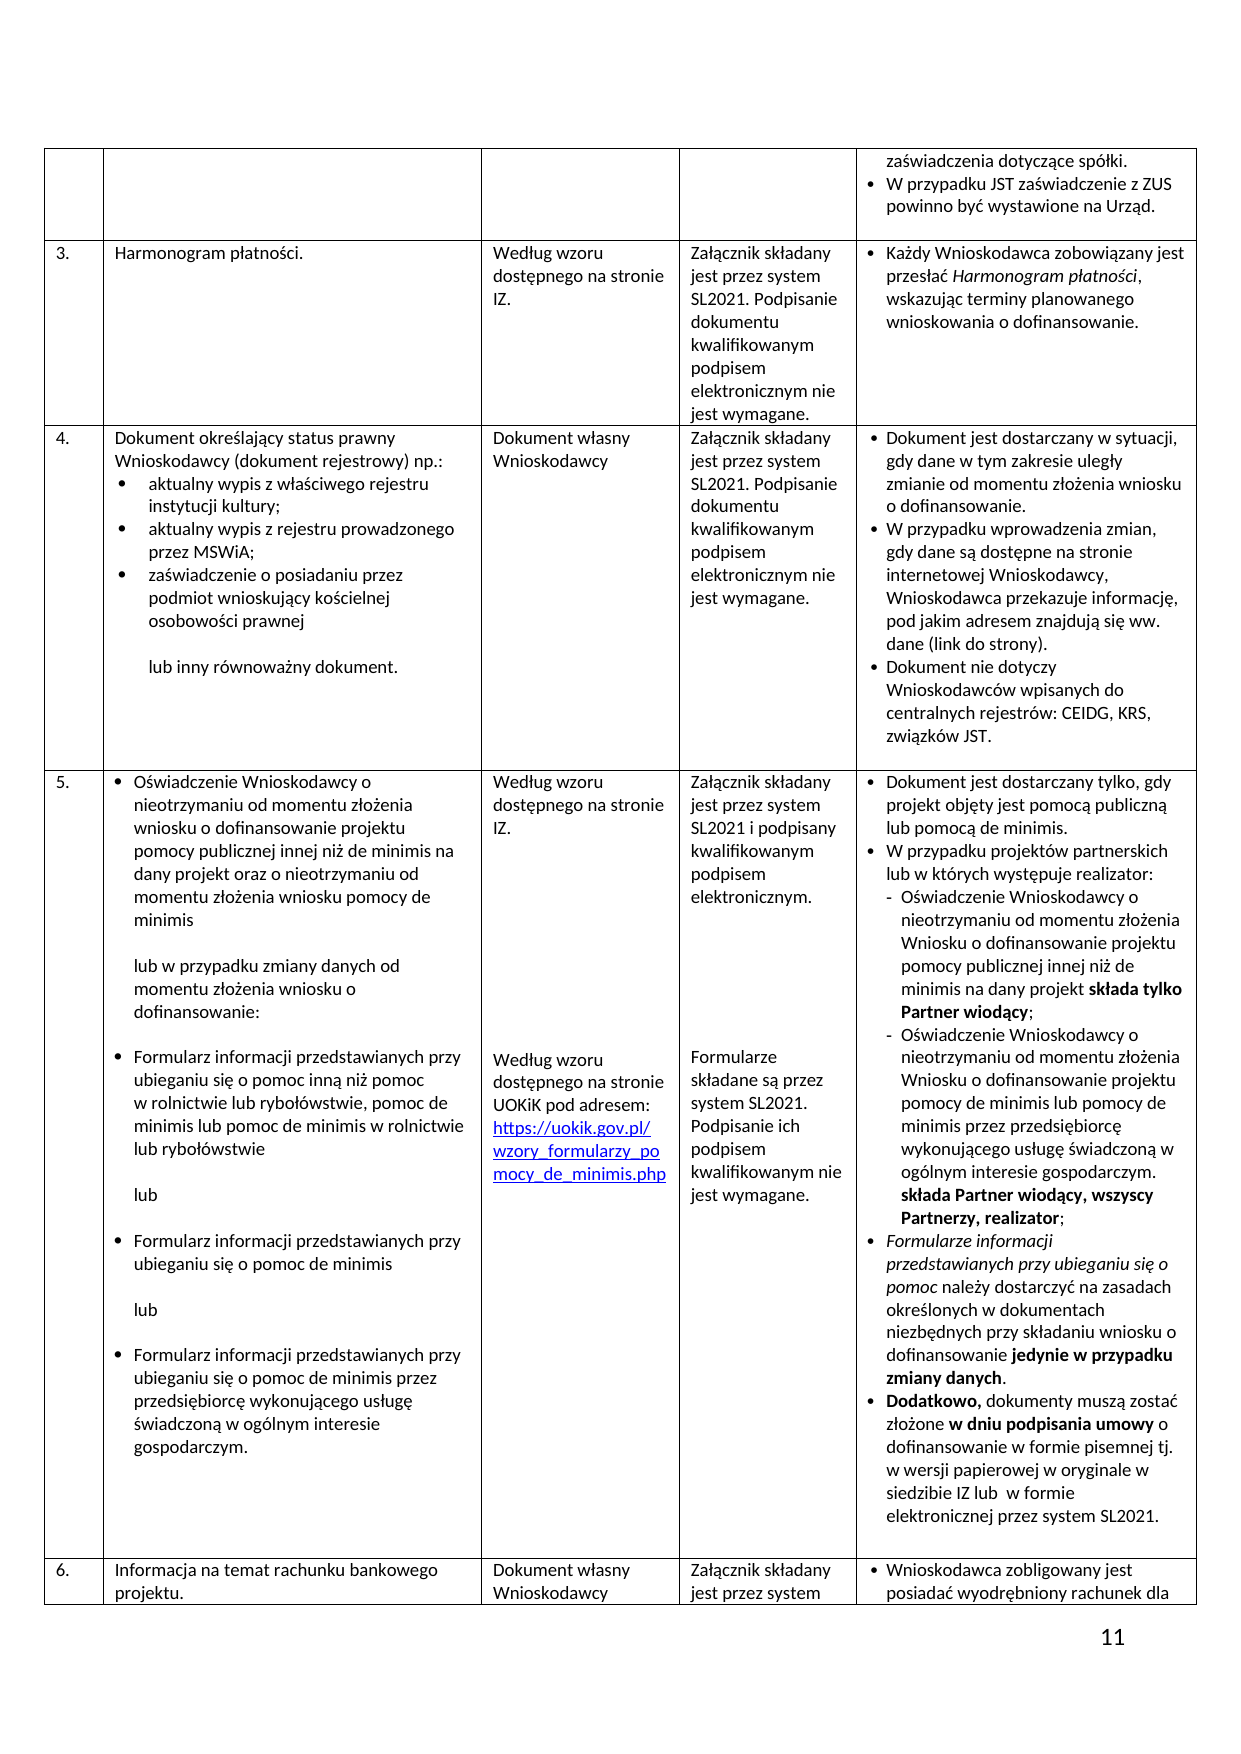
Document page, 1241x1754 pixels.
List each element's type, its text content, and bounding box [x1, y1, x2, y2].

table_cell Harmonogram płatności. [104, 241, 481, 425]
table_cell Według wzoru dostępnego na stronie IZ. Według wzoru dostępnego na stronie UOKiK pod adresem: https://uokik.gov.pl/wzory_formularzy_pomocy_de_minimis.php [482, 771, 679, 1557]
table_cell Załącznik składany jest przez system SL2021. Podpisanie dokumentu kwalifikowanym podpisem elektronicznym nie jest wymagane. [680, 241, 856, 425]
table_cell Dokument określający status prawny Wnioskodawcy (dokument rejestrowy) np.: aktualny wypis z właściwego rejestru instytucji kultury; aktualny wypis z rejestru prowadzonego przez MSWiA; zaświadczenie o posiadaniu przez podmiot wnioskujący kościelnej osobowości prawnej lub inny równoważny dokument. [104, 426, 481, 769]
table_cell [104, 1559, 481, 1604]
table_cell Każdy Wnioskodawca zobowiązany jest przesłać Harmonogram płatności, wskazując terminy planowanego wnioskowania o dofinansowanie. [857, 241, 1196, 425]
table_cell 5. [45, 771, 103, 1557]
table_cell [857, 149, 1196, 240]
table_cell 3. [45, 241, 103, 425]
table_cell 6. [45, 1559, 103, 1604]
table_cell Oświadczenie Wnioskodawcy o nieotrzymaniu od momentu złożenia wniosku o dofinansowanie projektu pomocy publicznej innej niż de minimis na dany projekt oraz o nieotrzymaniu od momentu złożenia wniosku pomocy de minimis lub w przypadku zmiany danych od momentu złożenia wniosku o dofinansowanie: Formularz informacji przedstawianych przy ubieganiu się o pomoc inną niż pomoc w rolnictwie lub rybołówstwie, pomoc de minimis lub pomoc de minimis w rolnictwie lub rybołówstwie lub Formularz informacji przedstawianych przy ubieganiu się o pomoc de minimis lub Formularz informacji przedstawianych przy ubieganiu się o pomoc de minimis przez przedsiębiorcę wykonującego usługę świadczoną w ogólnym interesie gospodarczym. [104, 771, 481, 1557]
table_cell 2. [45, 149, 103, 240]
table_cell Załącznik składany jest przez system SL2021 i podpisany kwalifikowanym podpisem elektronicznym. Formularze składane są przez system SL2021. Podpisanie ich podpisem kwalifikowanym nie jest wymagane. [680, 771, 856, 1557]
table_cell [482, 149, 679, 240]
table_cell Załącznik składany jest przez system SL2021. Podpisanie dokumentu kwalifikowanym podpisem elektronicznym nie jest wymagane. [680, 426, 856, 769]
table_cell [104, 149, 481, 240]
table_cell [680, 1559, 856, 1604]
table_cell Dokument jest dostarczany w sytuacji, gdy dane w tym zakresie uległy zmianie od momentu złożenia wniosku o dofinansowanie. W przypadku wprowadzenia zmian, gdy dane są dostępne na stronie internetowej Wnioskodawcy, Wnioskodawca przekazuje informację, pod jakim adresem znajdują się ww. dane (link do strony). Dokument nie dotyczy Wnioskodawców wpisanych do centralnych rejestrów: CEIDG, KRS, związków JST. [857, 426, 1196, 769]
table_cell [680, 149, 856, 240]
table_cell Według wzoru dostępnego na stronie IZ. [482, 241, 679, 425]
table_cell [482, 1559, 679, 1604]
table_cell Dokument własny Wnioskodawcy [482, 426, 679, 769]
table_cell Dokument jest dostarczany tylko, gdy projekt objęty jest pomocą publiczną lub pomocą de minimis. W przypadku projektów partnerskich lub w których występuje realizator: Oświadczenie Wnioskodawcy o nieotrzymaniu od momentu złożenia Wniosku o dofinansowanie projektu pomocy publicznej innej niż de minimis na dany projekt składa tylko Partner wiodący; Oświadczenie Wnioskodawcy o nieotrzymaniu od momentu złożenia Wniosku o dofinansowanie projektu pomocy de minimis lub pomocy de minimis przez przedsiębiorcę wykonującego usługę świadczoną w ogólnym interesie gospodarczym. składa Partner wiodący, wszyscy Partnerzy, realizator; Formularze informacji przedstawianych przy ubieganiu się o pomoc należy dostarczyć na zasadach określonych w dokumentach niezbędnych przy składaniu wniosku o dofinansowanie jedynie w przypadku zmiany danych. Dodatkowo, dokumenty muszą zostać złożone w dniu podpisania umowy o dofinansowanie w formie pisemnej tj. w wersji papierowej w oryginale w siedzibie IZ lub w formie elektronicznej przez system SL2021. [857, 771, 1196, 1557]
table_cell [857, 1559, 1196, 1604]
table_cell 4. [45, 426, 103, 769]
